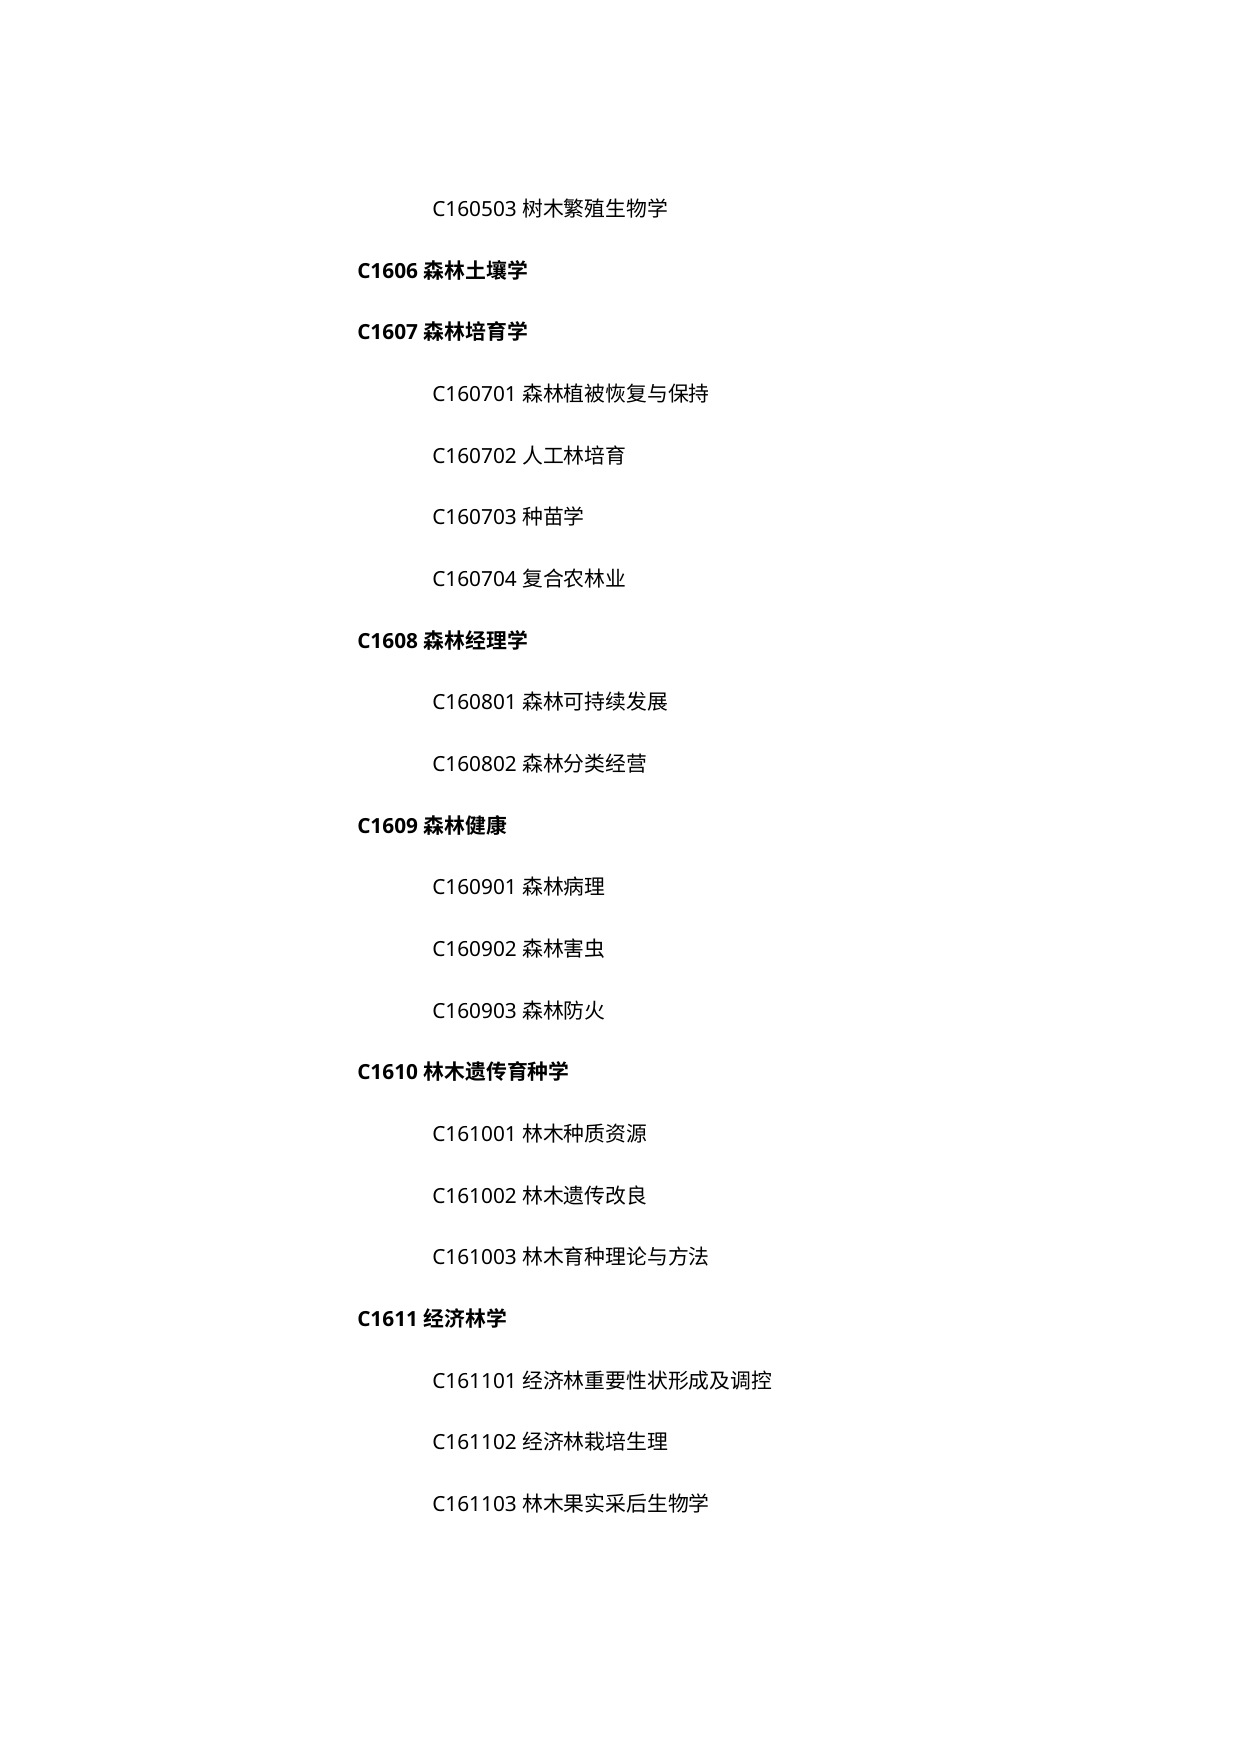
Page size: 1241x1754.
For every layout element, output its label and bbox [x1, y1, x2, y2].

table_header [282, 162, 969, 1548]
